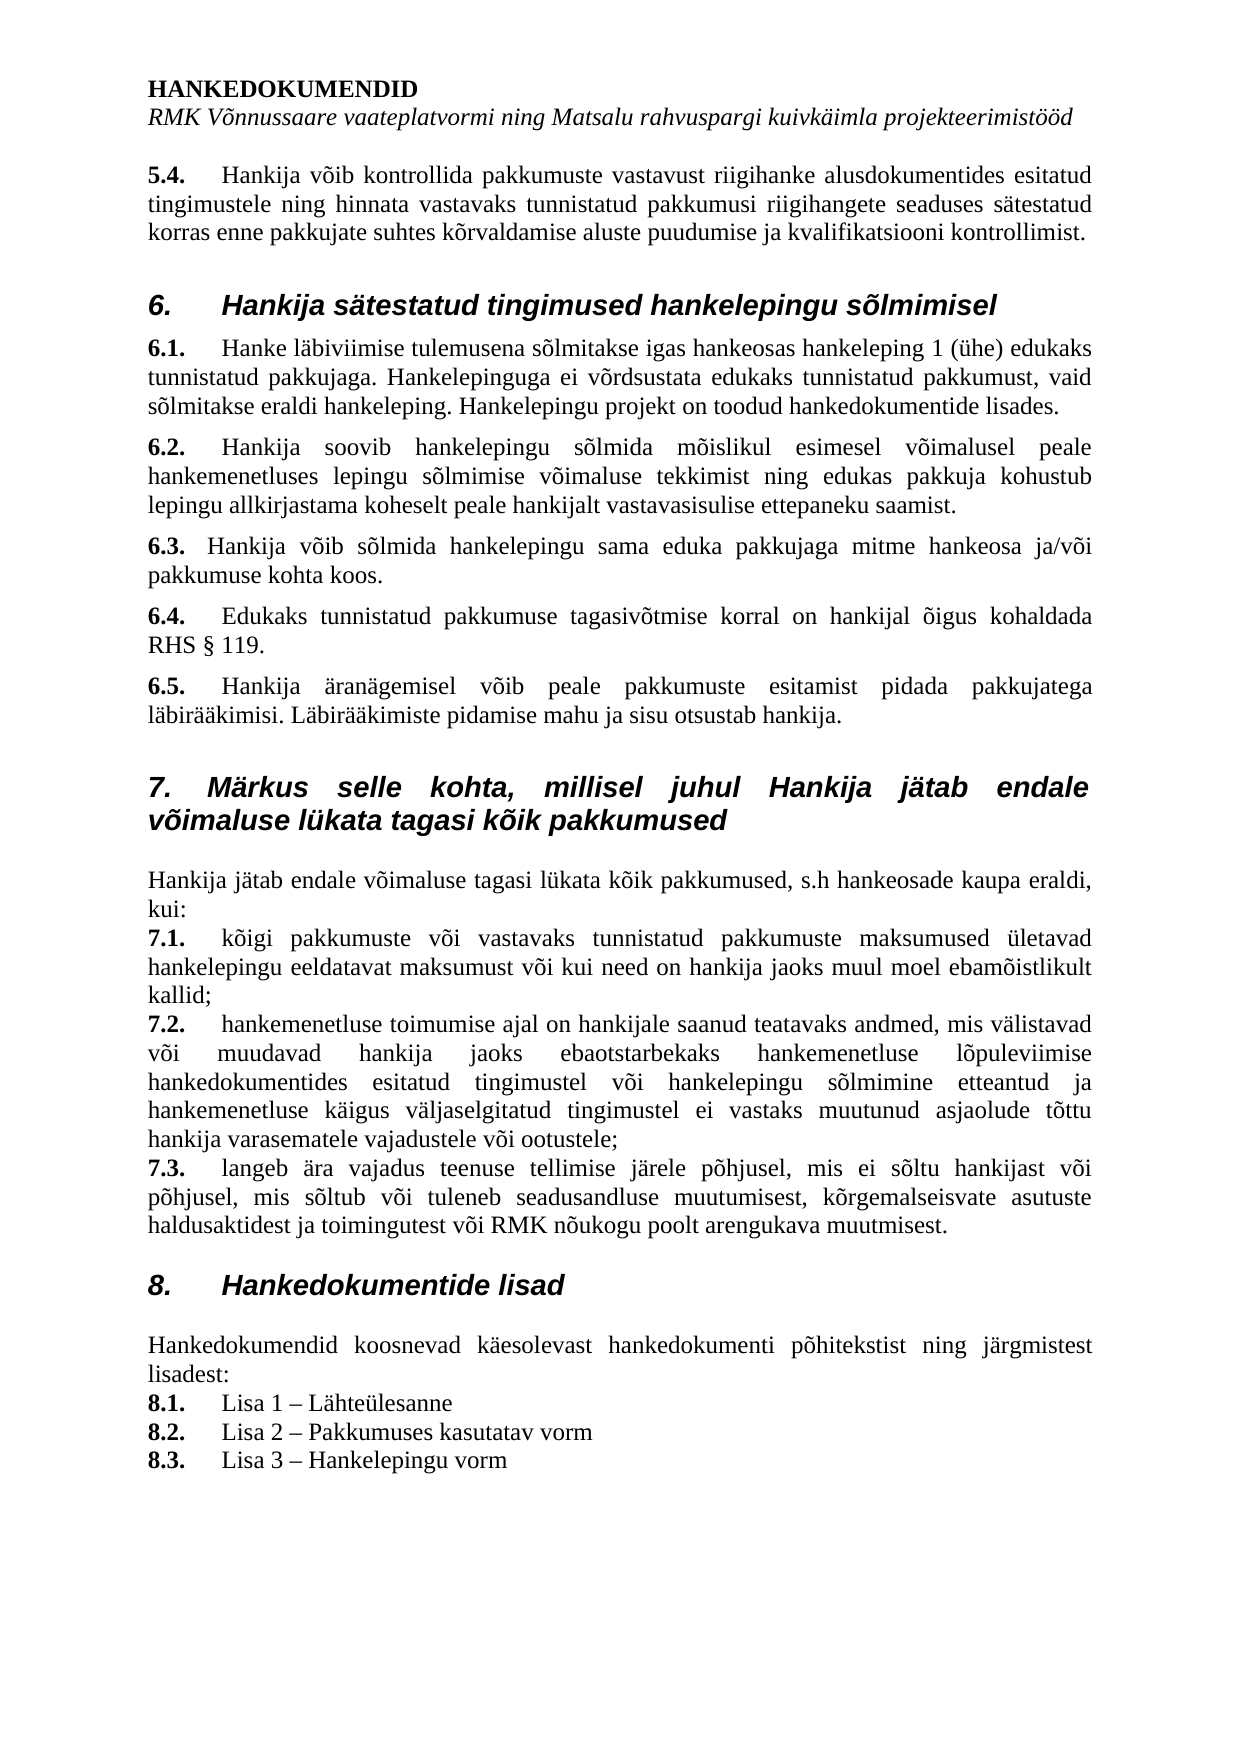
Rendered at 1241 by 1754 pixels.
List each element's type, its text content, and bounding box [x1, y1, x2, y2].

list Hankija võib kontrollida pakkumuste vastavust riigihanke alusdokumentides esitatud tingimustele ning hinnata vastavaks tunnistatud pakkumusi riigihangete seaduses sätestatud korras enne pakkujate suhtes kõrvaldamise aluste puudumise ja kvalifikatsiooni kontrollimist. [148, 160, 1093, 246]
subtitle Hankedokumentide lisad [148, 1268, 1093, 1302]
list Lisa 3 – Hankelepingu vorm [148, 1445, 1093, 1474]
list kõigi pakkumuste või vastavaks tunnistatud pakkumuste maksumused ületavad hankelepingu eeldatavat maksumust või kui need on hankija jaoks muul moel ebamõistlikult kallid; [148, 923, 1093, 1009]
text Hankedokumendid koosnevad käesolevast hankedokumenti põhitekstist ning järgmistest lisadest: [148, 1330, 1093, 1388]
list langeb ära vajadus teenuse tellimise järele põhjusel, mis ei sõltu hankijast või põhjusel, mis sõltub või tuleneb seadusandluse muutumisest, kõrgemalseisvate asutuste haldusaktidest ja toimingutest või RMK nõukogu poolt arengukava muutmisest. [148, 1153, 1093, 1239]
list Hankija võib sõlmida hankelepingu sama eduka pakkujaga mitme hankeosa ja/või pakkumuse kohta koos. [148, 531, 1093, 588]
list hankemenetluse toimumise ajal on hankijale saanud teatavaks andmed, mis välistavad või muudavad hankija jaoks ebaotstarbekaks hankemenetluse lõpuleviimise hankedokumentides esitatud tingimustel või hankelepingu sõlmimine etteantud ja hankemenetluse käigus väljaselgitatud tingimustel ei vastaks muutunud asjaolude tõttu hankija varasematele vajadustele või ootustele; [148, 1009, 1093, 1153]
list Edukaks tunnistatud pakkumuse tagasivõtmise korral on hankijal õigus kohaldada RHS § 119. [148, 601, 1093, 658]
list Hankija soovib hankelepingu sõlmida mõislikul esimesel võimalusel peale hankemenetluses lepingu sõlmimise võimaluse tekkimist ning edukas pakkuja kohustub lepingu allkirjastama koheselt peale hankijalt vastavasisulise ettepaneku saamist. [148, 432, 1093, 518]
list Lisa 2 – Pakkumuses kasutatav vorm [148, 1417, 1093, 1445]
text Hankija jätab endale võimaluse tagasi lükata kõik pakkumused, s.h hankeosade kaupa eraldi, kui: [148, 866, 1093, 923]
list Hanke läbiviimise tulemusena sõlmitakse igas hankeosas hankeleping 1 (ühe) edukaks tunnistatud pakkujaga. Hankelepinguga ei võrdsustata edukaks tunnistatud pakkumust, vaid sõlmitakse eraldi hankeleping. Hankelepingu projekt on toodud hankedokumentide lisades. [148, 333, 1093, 420]
subtitle Hankija sätestatud tingimused hankelepingu sõlmimisel [148, 287, 1093, 321]
list Hankija äranägemisel võib peale pakkumuste esitamist pidada pakkujatega läbirääkimisi. Läbirääkimiste pidamise mahu ja sisu otsustab hankija. [148, 671, 1093, 728]
list Lisa 1 – Lähteülesanne [148, 1388, 1093, 1417]
subtitle Märkus selle kohta, millisel juhul Hankija jätab endale võimaluse lükata tagasi kõik pakkumused [148, 770, 1093, 837]
